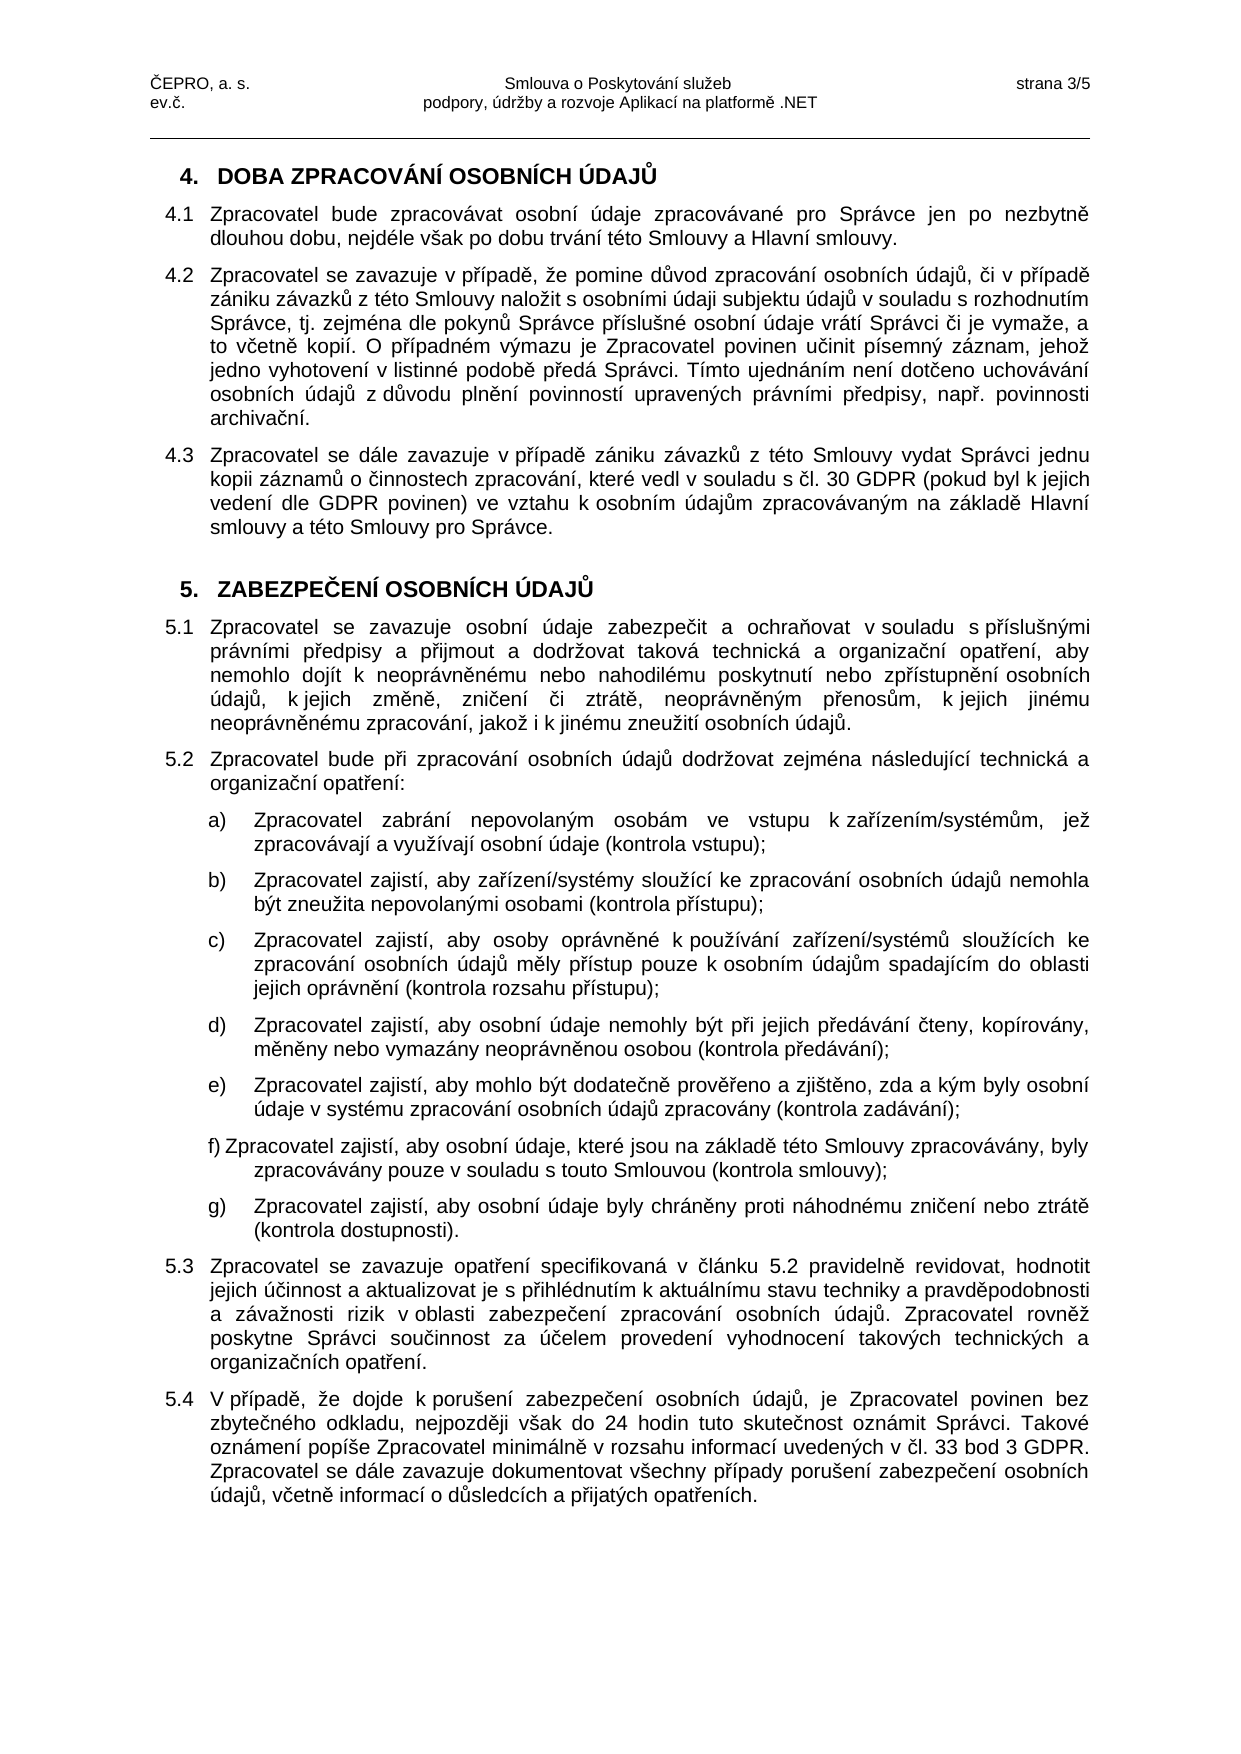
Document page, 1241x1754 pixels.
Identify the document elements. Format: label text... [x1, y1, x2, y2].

subtitle Zabezpečení osobních údajů [179, 576, 1090, 602]
list Zpracovatel bude při zpracování osobních údajů dodržovat zejména následující technická a organizační opatření: [165, 747, 1090, 795]
list Zpracovatel zajistí, aby mohlo být dodatečně prověřeno a zjištěno, zda a kým byly osobní údaje v systému zpracování osobních údajů zpracovány (kontrola zadávání); [208, 1073, 1090, 1121]
list Zpracovatel zajistí, aby osobní údaje nemohly být při jejich předávání čteny, kopírovány, měněny nebo vymazány neoprávněnou osobou (kontrola předávání); [208, 1013, 1090, 1061]
list Zpracovatel se zavazuje opatření specifikovaná v článku 5.2 pravidelně revidovat, hodnotit jejich účinnost a aktualizovat je s přihlédnutím k aktuálnímu stavu techniky a pravděpodobnosti a závažnosti rizik v oblasti zabezpečení zpracování osobních údajů. Zpracovatel rovněž poskytne Správci součinnost za účelem provedení vyhodnocení takových technických a organizačních opatření. [165, 1254, 1090, 1374]
list Zpracovatel se zavazuje v případě, že pomine důvod zpracování osobních údajů, či v případě zániku závazků z této Smlouvy naložit s osobními údaji subjektu údajů v souladu s rozhodnutím Správce, tj. zejména dle pokynů Správce příslušné osobní údaje vrátí Správci či je vymaže, a to včetně kopií. O případném výmazu je Zpracovatel povinen učinit písemný záznam, jehož jedno vyhotovení v listinné podobě předá Správci. Tímto ujednáním není dotčeno uchovávání osobních údajů z důvodu plnění povinností upravených právními předpisy, např. povinnosti archivační. [165, 262, 1090, 430]
list Zpracovatel se zavazuje osobní údaje zabezpečit a ochraňovat v souladu s příslušnými právními předpisy a přijmout a dodržovat taková technická a organizační opatření, aby nemohlo dojít k neoprávněnému nebo nahodilému poskytnutí nebo zpřístupnění osobních údajů, k jejich změně, zničení či ztrátě, neoprávněným přenosům, k jejich jinému neoprávněnému zpracování, jakož i k jinému zneužití osobních údajů. [165, 615, 1090, 734]
list Zpracovatel zajistí, aby zařízení/systémy sloužící ke zpracování osobních údajů nemohla být zneužita nepovolanými osobami (kontrola přístupu); [208, 868, 1090, 916]
subtitle doba zpracování osobních údajů [179, 163, 1090, 189]
list Zpracovatel zajistí, aby osobní údaje byly chráněny proti náhodnému zničení nebo ztrátě (kontrola dostupnosti). [208, 1194, 1090, 1242]
list Zpracovatel se dále zavazuje v případě zániku závazků z této Smlouvy vydat Správci jednu kopii záznamů o činnostech zpracování, které vedl v souladu s čl. 30 GDPR (pokud byl k jejich vedení dle GDPR povinen) ve vztahu k osobním údajům zpracovávaným na základě Hlavní smlouvy a této Smlouvy pro Správce. [165, 443, 1090, 538]
list Zpracovatel zajistí, aby osobní údaje, které jsou na základě této Smlouvy zpracovávány, byly zpracovávány pouze v souladu s touto Smlouvou (kontrola smlouvy); [208, 1133, 1090, 1181]
list Zpracovatel zajistí, aby osoby oprávněné k používání zařízení/systémů sloužících ke zpracování osobních údajů měly přístup pouze k osobním údajům spadajícím do oblasti jejich oprávnění (kontrola rozsahu přístupu); [208, 928, 1090, 1000]
list V případě, že dojde k porušení zabezpečení osobních údajů, je Zpracovatel povinen bez zbytečného odkladu, nejpozději však do 24 hodin tuto skutečnost oznámit Správci. Takové oznámení popíše Zpracovatel minimálně v rozsahu informací uvedených v čl. 33 bod 3 GDPR. Zpracovatel se dále zavazuje dokumentovat všechny případy porušení zabezpečení osobních údajů, včetně informací o důsledcích a přijatých opatřeních. [165, 1387, 1090, 1506]
list Zpracovatel bude zpracovávat osobní údaje zpracovávané pro Správce jen po nezbytně dlouhou dobu, nejdéle však po dobu trvání této Smlouvy a Hlavní smlouvy. [165, 202, 1090, 250]
list Zpracovatel zabrání nepovolaným osobám ve vstupu k zařízením/systémům, jež zpracovávají a využívají osobní údaje (kontrola vstupu); [208, 807, 1090, 855]
